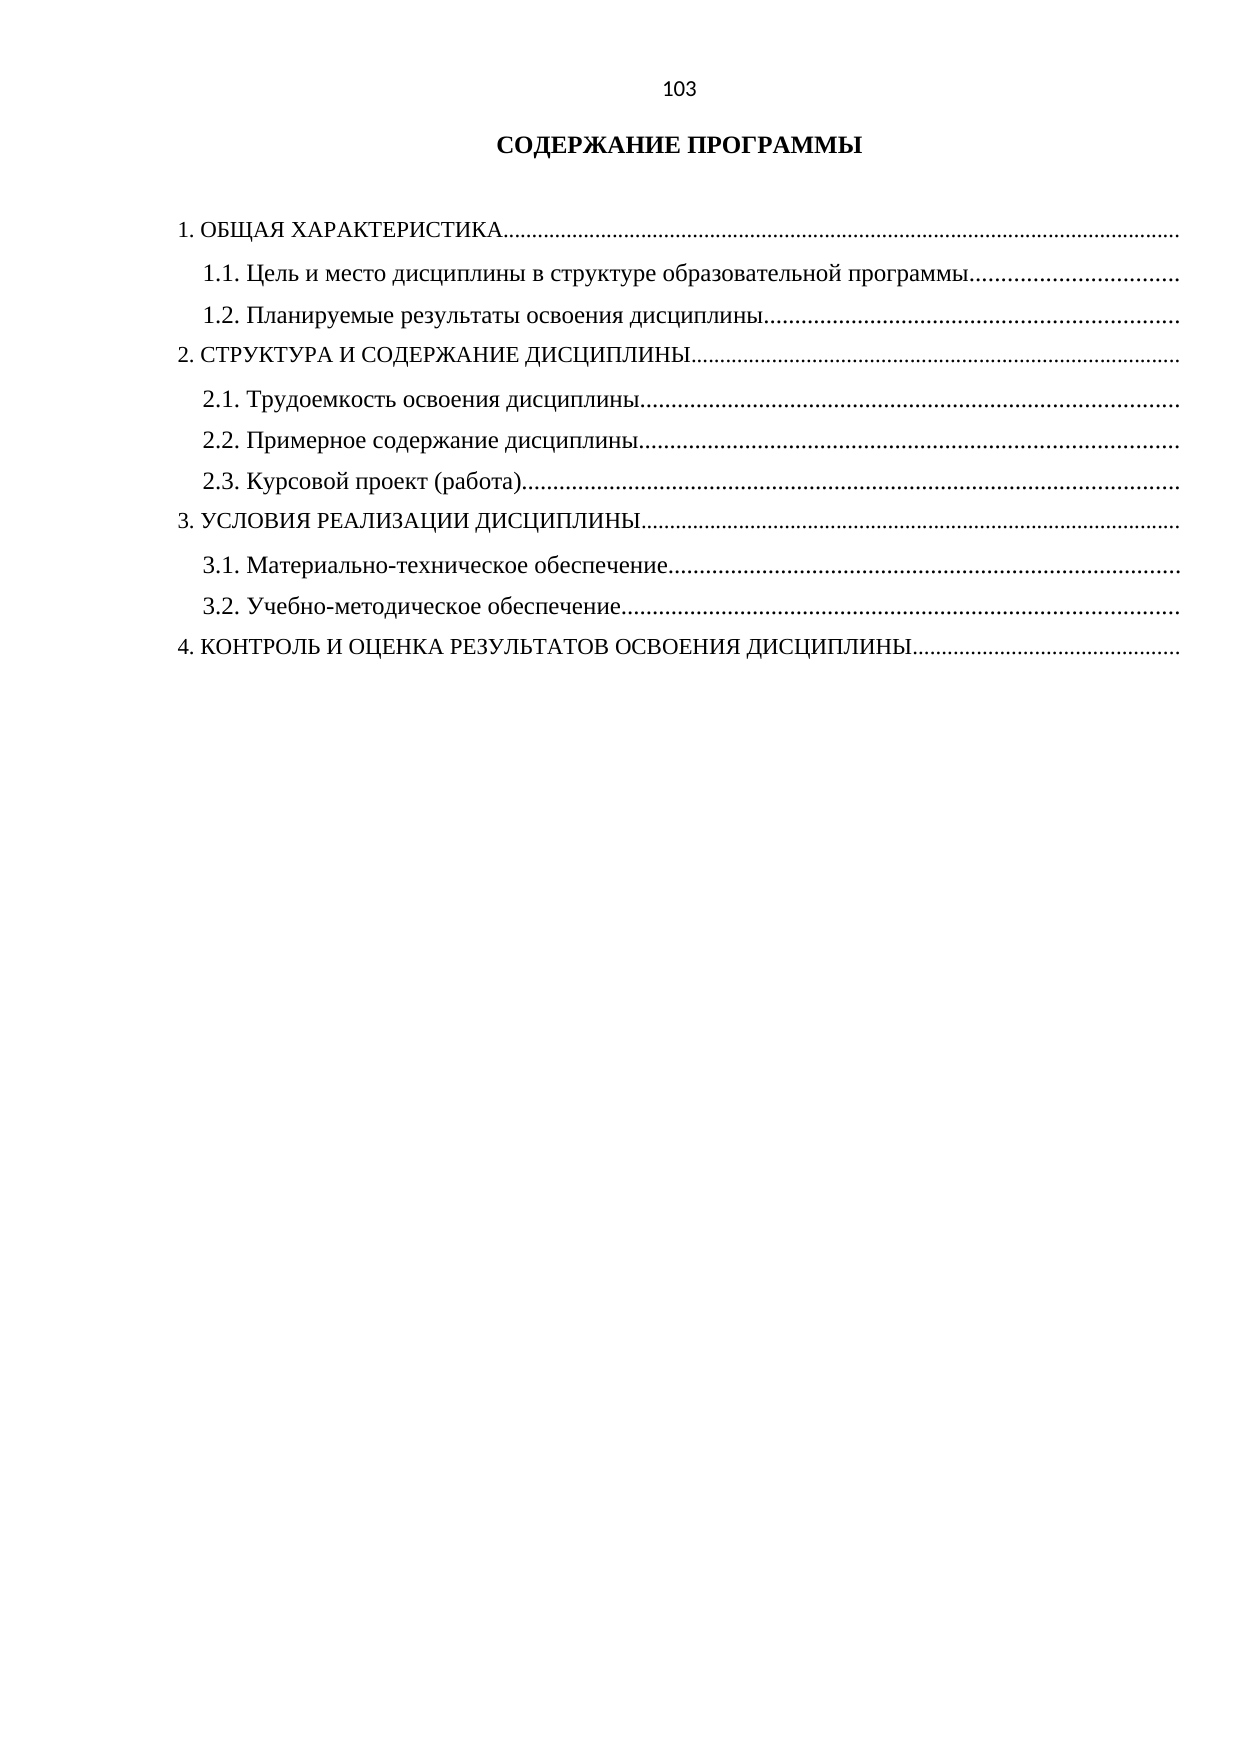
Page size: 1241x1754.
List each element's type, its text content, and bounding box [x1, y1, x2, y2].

text 1.2. Планируемые результаты освоения дисциплины [202, 300, 1181, 328]
text 2. СТРУКТУРА И СОДЕРЖАНИЕ ДИСЦИПЛИНЫ [177, 341, 1181, 367]
text 4. КОНТРОЛЬ И ОЦЕНКА РЕЗУЛЬТАТОВ ОСВОЕНИЯ ДИСЦИПЛИНЫ [177, 633, 1181, 659]
text СОДЕРЖАНИЕ ПРОГРАММЫ [177, 130, 1181, 159]
text 2.2. Примерное содержание дисциплины [202, 425, 1181, 454]
text 3.2. Учебно-методическое обеспечение [202, 591, 1181, 620]
text 3. УСЛОВИЯ РЕАЛИЗАЦИИ ДИСЦИПЛИНЫ [177, 507, 1181, 534]
text 3.1. Материально-техническое обеспечение [202, 550, 1181, 579]
text 1.1. Цель и место дисциплины в структуре образовательной программы [202, 258, 1181, 287]
text 2.1. Трудоемкость освоения дисциплины [202, 384, 1181, 412]
text 1. ОБЩАЯ ХАРАКТЕРИСТИКА [177, 216, 1181, 242]
text 2.3. Курсовой проект (работа) [202, 466, 1181, 495]
